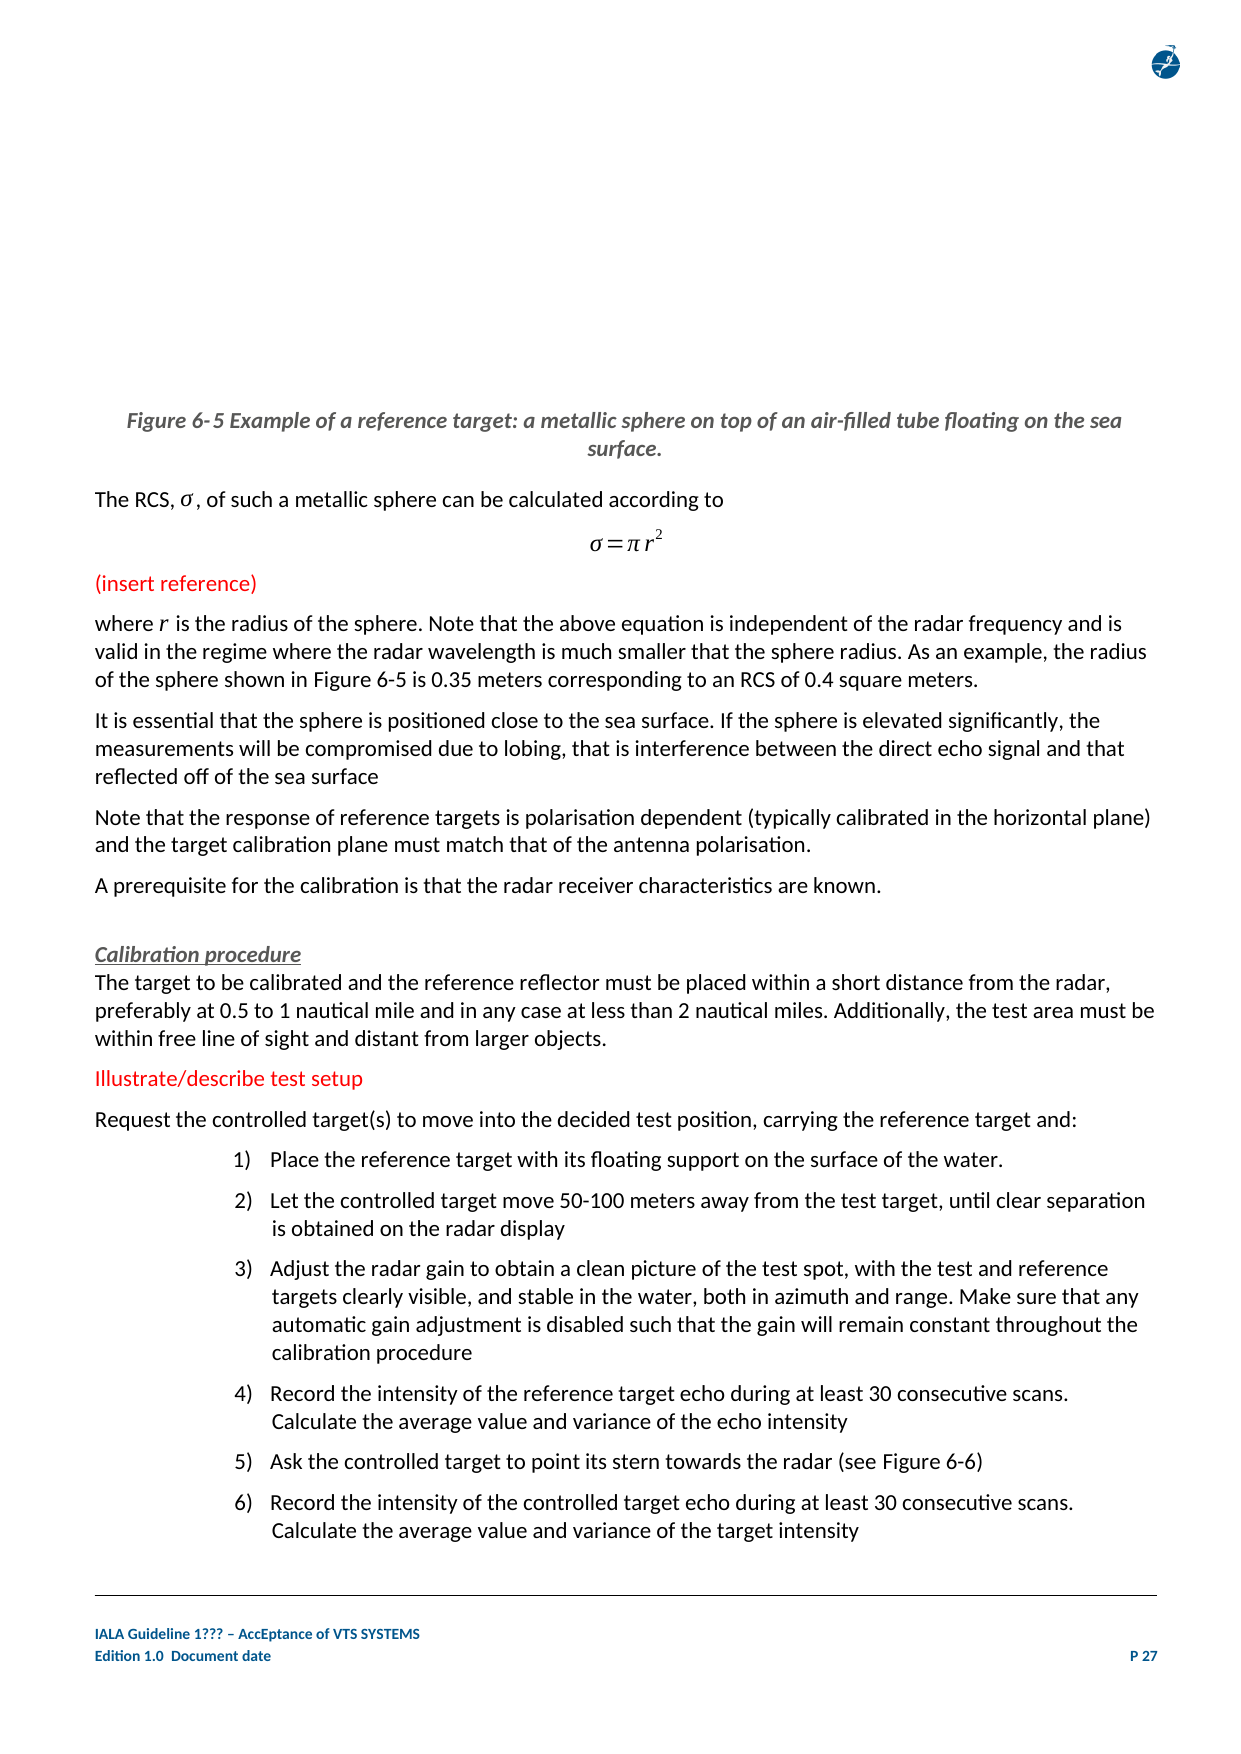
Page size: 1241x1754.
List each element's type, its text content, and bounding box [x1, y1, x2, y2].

text The target to be calibrated and the reference reflector must be placed within a short distance from the radar, preferably at 0.5 to 1 nautical mile and in any case at less than 2 nautical miles. Additionally, the test area must be within free line of sight and distant from larger objects. [94, 968, 1157, 1052]
picture [1120, 0, 1239, 114]
text (insert reference) [94, 569, 1157, 597]
text The RCS, , of such a metallic sphere can be calculated according to [94, 485, 1157, 513]
text Note that the response of reference targets is polarisation dependent (typically calibrated in the horizontal plane) and the target calibration plane must match that of the antenna polarisation. [94, 803, 1157, 859]
text It is essential that the sphere is positioned close to the sea surface. If the sphere is elevated significantly, the measurements will be compromised due to lobing, that is interference between the direct echo signal and that reflected off of the sea surface [94, 706, 1157, 790]
list Record the intensity of the reference target echo during at least 30 consecutive scans. Calculate the average value and variance of the echo intensity [234, 1379, 1157, 1435]
text Illustrate/describe test setup [94, 1064, 1157, 1092]
list Adjust the radar gain to obtain a clean picture of the test spot, with the test and reference targets clearly visible, and stable in the water, both in azimuth and range. Make sure that any automatic gain adjustment is disabled such that the gain will remain constant throughout the calibration procedure [234, 1254, 1157, 1366]
text Calibration procedure [94, 940, 1157, 968]
text Request the controlled target(s) to move into the decided test position, carrying the reference target and: [94, 1105, 1157, 1133]
list Let the controlled target move 50-100 meters away from the test target, until clear separation is obtained on the radar display [234, 1186, 1157, 1242]
list Record the intensity of the controlled target echo during at least 30 consecutive scans. Calculate the average value and variance of the target intensity [234, 1488, 1157, 1544]
text A prerequisite for the calibration is that the radar receiver characteristics are known. [94, 871, 1157, 899]
list Place the reference target with its floating support on the surface of the water. [232, 1145, 1157, 1173]
